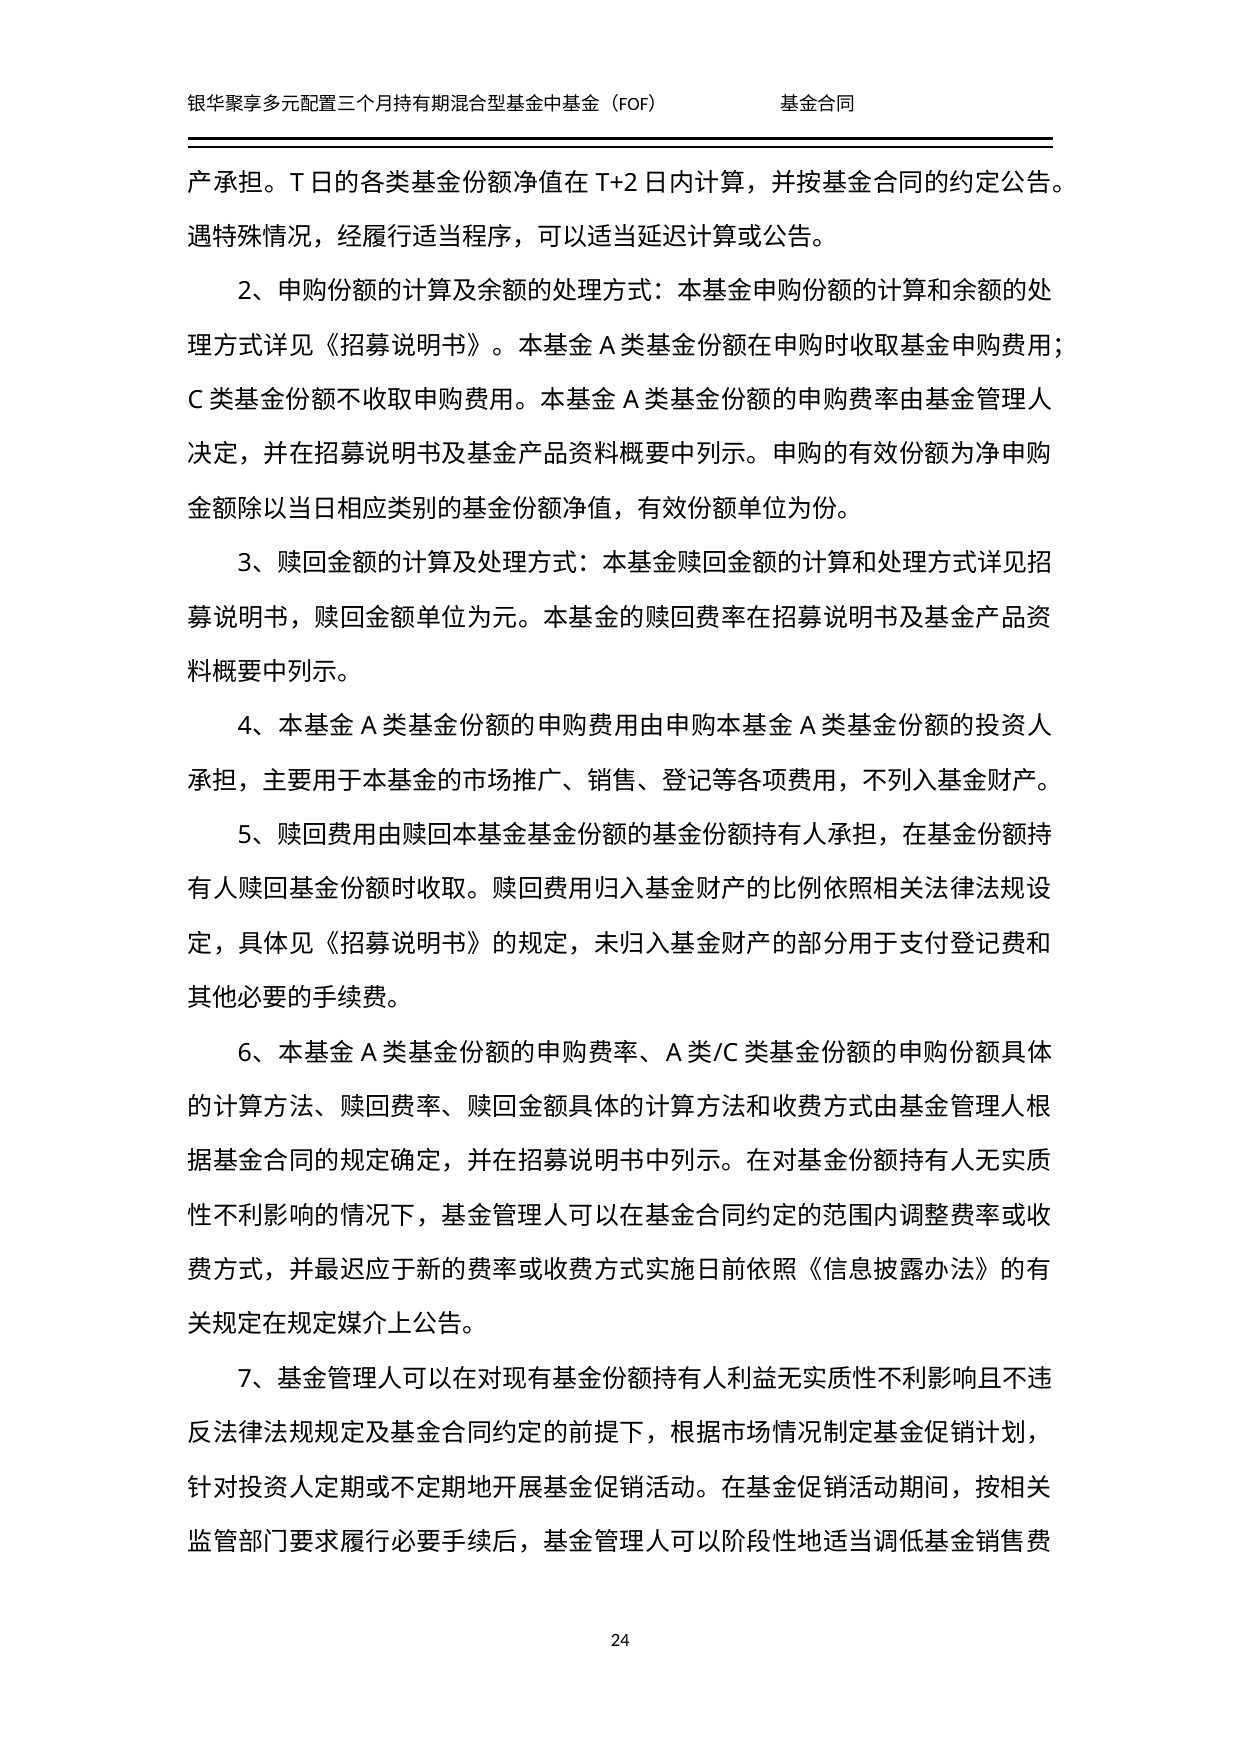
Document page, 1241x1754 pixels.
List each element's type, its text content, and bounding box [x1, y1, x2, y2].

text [187, 162, 1053, 253]
text 3、赎回金额的计算及处理方式：本基金赎回金额的计算和处理方式详见招募说明书，赎回金额单位为元。本基金的赎回费率在招募说明书及基金产品资料概要中列示。 [187, 543, 1053, 688]
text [187, 1358, 1053, 1558]
text 4、本基金A类基金份额的申购费用由申购本基金A类基金份额的投资人承担，主要用于本基金的市场推广、销售、登记等各项费用，不列入基金财产。 [187, 706, 1053, 796]
text 5、赎回费用由赎回本基金基金份额的基金份额持有人承担，在基金份额持有人赎回基金份额时收取。赎回费用归入基金财产的比例依照相关法律法规设定，具体见《招募说明书》的规定，未归入基金财产的部分用于支付登记费和其他必要的手续费。 [187, 814, 1053, 1014]
text 2、申购份额的计算及余额的处理方式：本基金申购份额的计算和余额的处理方式详见《招募说明书》。本基金A类基金份额在申购时收取基金申购费用；C类基金份额不收取申购费用。本基金A类基金份额的申购费率由基金管理人决定，并在招募说明书及基金产品资料概要中列示。申购的有效份额为净申购金额除以当日相应类别的基金份额净值，有效份额单位为份。 [187, 271, 1053, 524]
text 6、本基金A类基金份额的申购费率、A类/C类基金份额的申购份额具体的计算方法、赎回费率、赎回金额具体的计算方法和收费方式由基金管理人根据基金合同的规定确定，并在招募说明书中列示。在对基金份额持有人无实质性不利影响的情况下，基金管理人可以在基金合同约定的范围内调整费率或收费方式，并最迟应于新的费率或收费方式实施日前依照《信息披露办法》的有关规定在规定媒介上公告。 [187, 1032, 1053, 1340]
